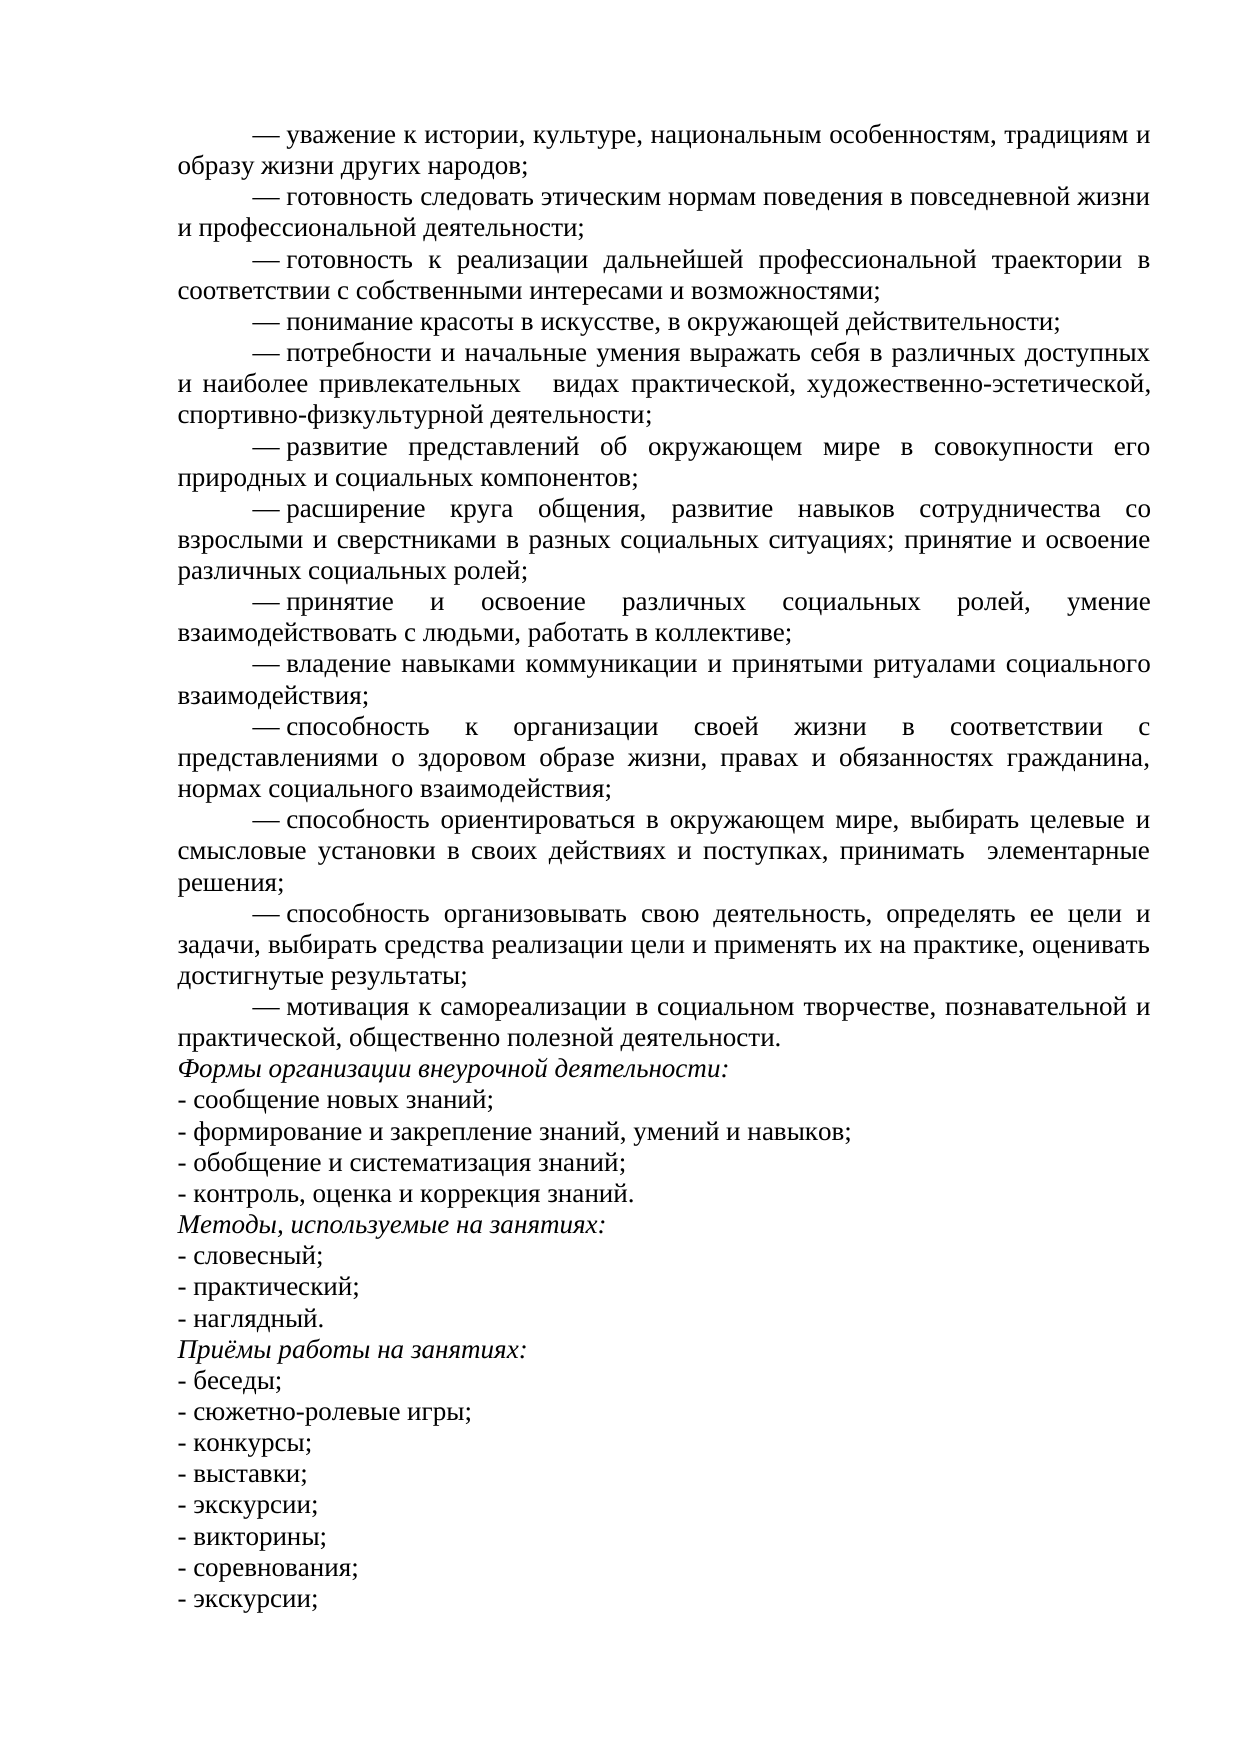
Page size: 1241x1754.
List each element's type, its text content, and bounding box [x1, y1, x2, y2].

text ― способность организовывать свою деятельность, определять ее цели и задачи, выбирать средства реализации цели и применять их на практике, оценивать достигнутые результаты; [177, 897, 1152, 990]
text - сообщение новых знаний; [177, 1084, 1152, 1115]
text ― расширение круга общения, развитие навыков сотрудничества со взрослыми и сверстниками в разных социальных ситуациях; принятие и освоение различных социальных ролей; [177, 492, 1152, 585]
text - наглядный. [177, 1302, 1152, 1333]
text ― способность к организации своей жизни в соответствии с представлениями о здоровом образе жизни, правах и обязанностях гражданина, нормах социального взаимодействия; [177, 710, 1152, 803]
text - формирование и закрепление знаний, умений и навыков; [177, 1115, 1152, 1146]
text ― принятие и освоение различных социальных ролей, умение взаимодействовать с людьми, работать в коллективе; [177, 585, 1152, 648]
text - контроль, оценка и коррекция знаний. [177, 1177, 1152, 1208]
text ― мотивация к самореализации в социальном творчестве, познавательной и практической, общественно полезной деятельности. [177, 990, 1152, 1052]
text - экскурсии; [177, 1582, 1152, 1613]
text ― развитие представлений об окружающем мире в совокупности его природных и социальных компонентов; [177, 429, 1152, 492]
text ― уважение к истории, культуре, национальным особенностям, традициям и образу жизни других народов; [177, 118, 1152, 180]
text ― готовность к реализации дальнейшей профессиональной траектории в соответствии с собственными интересами и возможностями; [177, 243, 1152, 305]
text ― готовность следовать этическим нормам поведения в повседневной жизни и профессиональной деятельности; [177, 180, 1152, 243]
text - викторины; [177, 1520, 1152, 1551]
text - беседы; [177, 1364, 1152, 1395]
list ― понимание красоты в искусстве, в окружающей действительности; [177, 305, 1152, 336]
text - обобщение и систематизация знаний; [177, 1146, 1152, 1177]
text - соревнования; [177, 1551, 1152, 1582]
text Приёмы работы на занятиях: [177, 1333, 1152, 1364]
text ― потребности и начальные умения выражать себя в различных доступных и наиболее привлекательных видах практической, художественно-эстетической, спортивно-физкультурной деятельности; [177, 336, 1152, 429]
text ― владение навыками коммуникации и принятыми ритуалами социального взаимодействия; [177, 648, 1152, 710]
text - конкурсы; [177, 1426, 1152, 1457]
text - экскурсии; [177, 1488, 1152, 1520]
text - словесный; [177, 1239, 1152, 1271]
text - сюжетно-ролевые игры; [177, 1395, 1152, 1426]
text ― способность ориентироваться в окружающем мире, выбирать целевые и смысловые установки в своих действиях и поступках, принимать элементарные решения; [177, 803, 1152, 897]
text Формы организации внеурочной деятельности: [177, 1052, 1152, 1084]
text - практический; [177, 1271, 1152, 1302]
text - выставки; [177, 1457, 1152, 1488]
text Методы, используемые на занятиях: [177, 1208, 1152, 1239]
